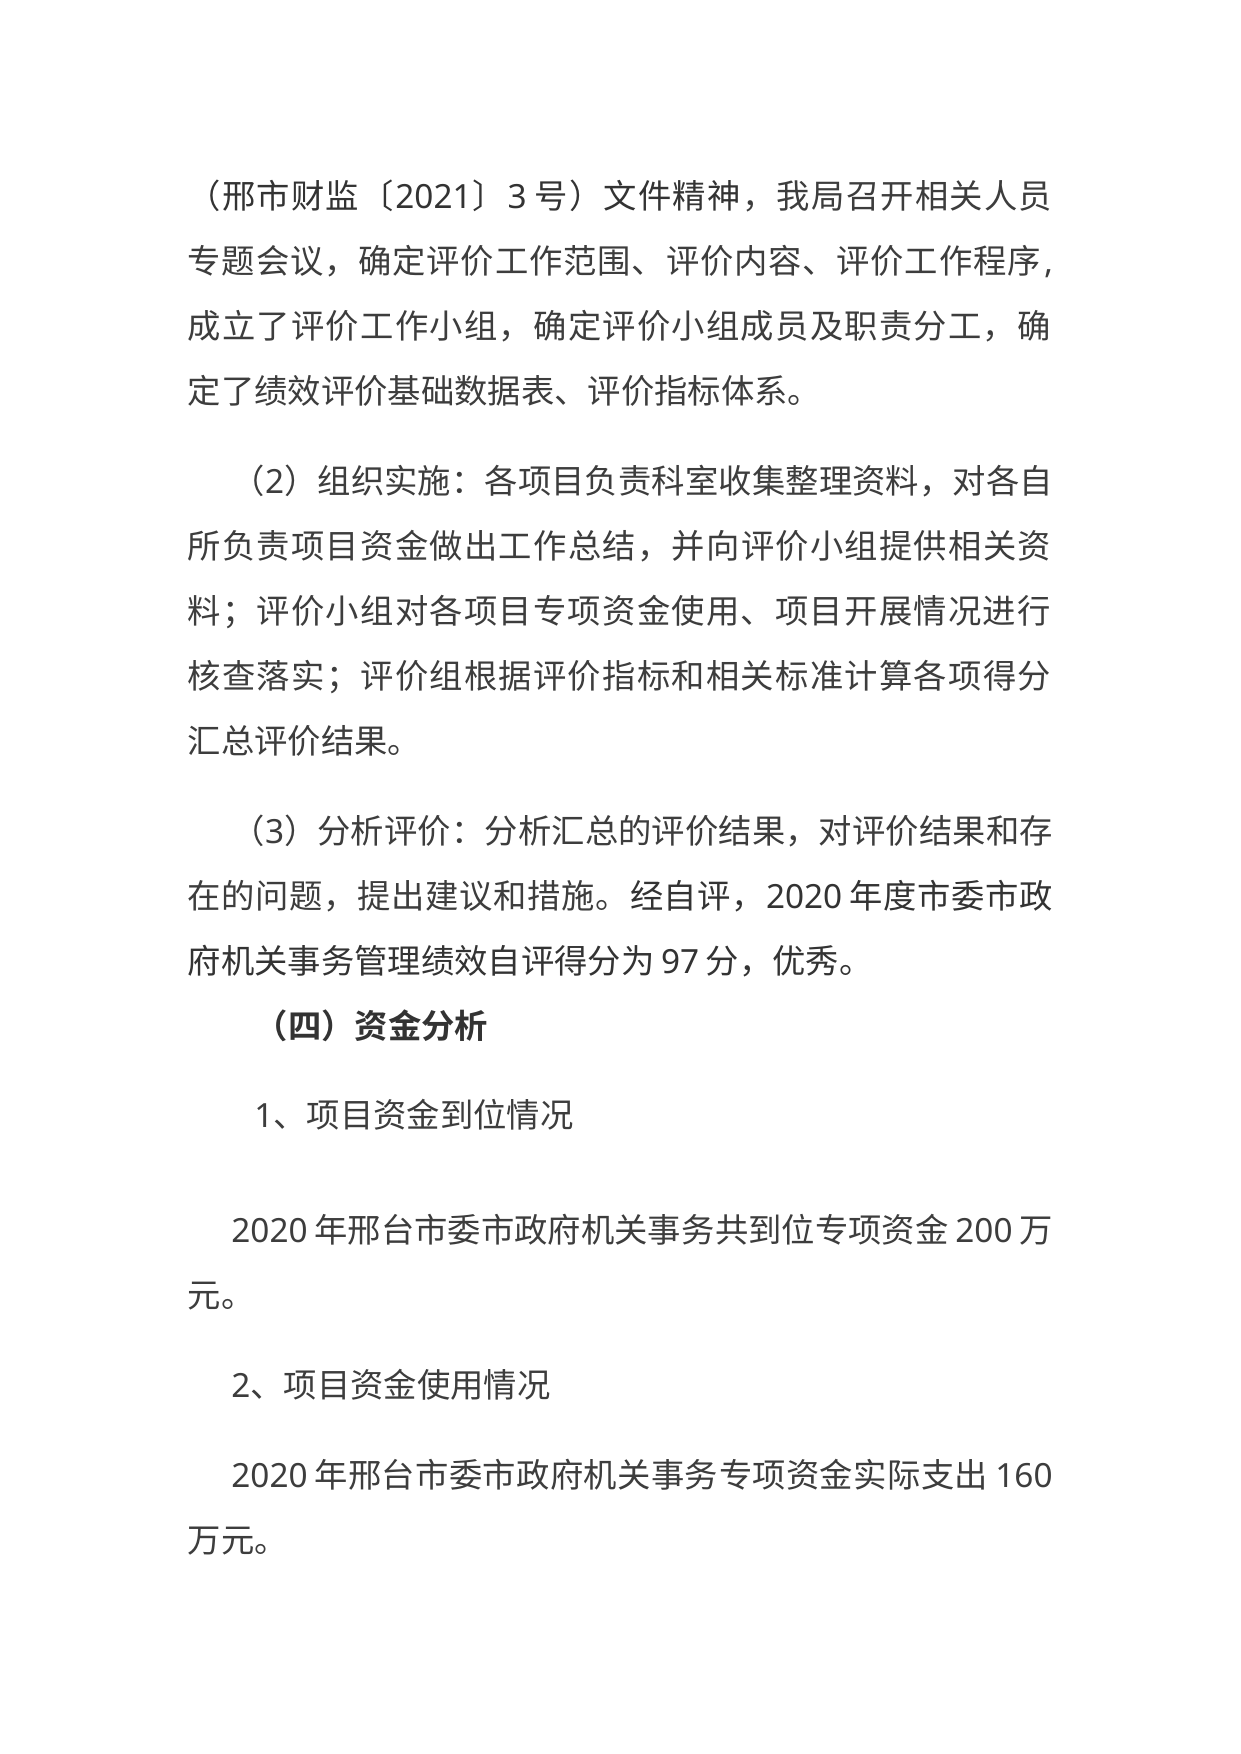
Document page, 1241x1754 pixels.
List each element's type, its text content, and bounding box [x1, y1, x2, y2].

text 2020年邢台市委市政府机关事务共到位专项资金200万元。 [187, 1195, 1053, 1325]
text 1、项目资金到位情况 [187, 1081, 1053, 1146]
text （2）组织实施：各项目负责科室收集整理资料，对各自所负责项目资金做出工作总结，并向评价小组提供相关资料；评价小组对各项目专项资金使用、项目开展情况进行核查落实；评价组根据评价指标和相关标准计算各项得分，汇总评价结果。 [187, 447, 1053, 772]
text （3）分析评价：分析汇总的评价结果，对评价结果和存在的问题，提出建议和措施。经自评，2020年度市委市政府机关事务管理绩效自评得分为97分，优秀。 [187, 797, 1053, 992]
text 2、项目资金使用情况 [187, 1350, 1053, 1415]
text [187, 162, 1053, 422]
text （四）资金分析 [187, 992, 1053, 1057]
text 2020年邢台市委市政府机关事务专项资金实际支出160万元。 [187, 1440, 1053, 1570]
